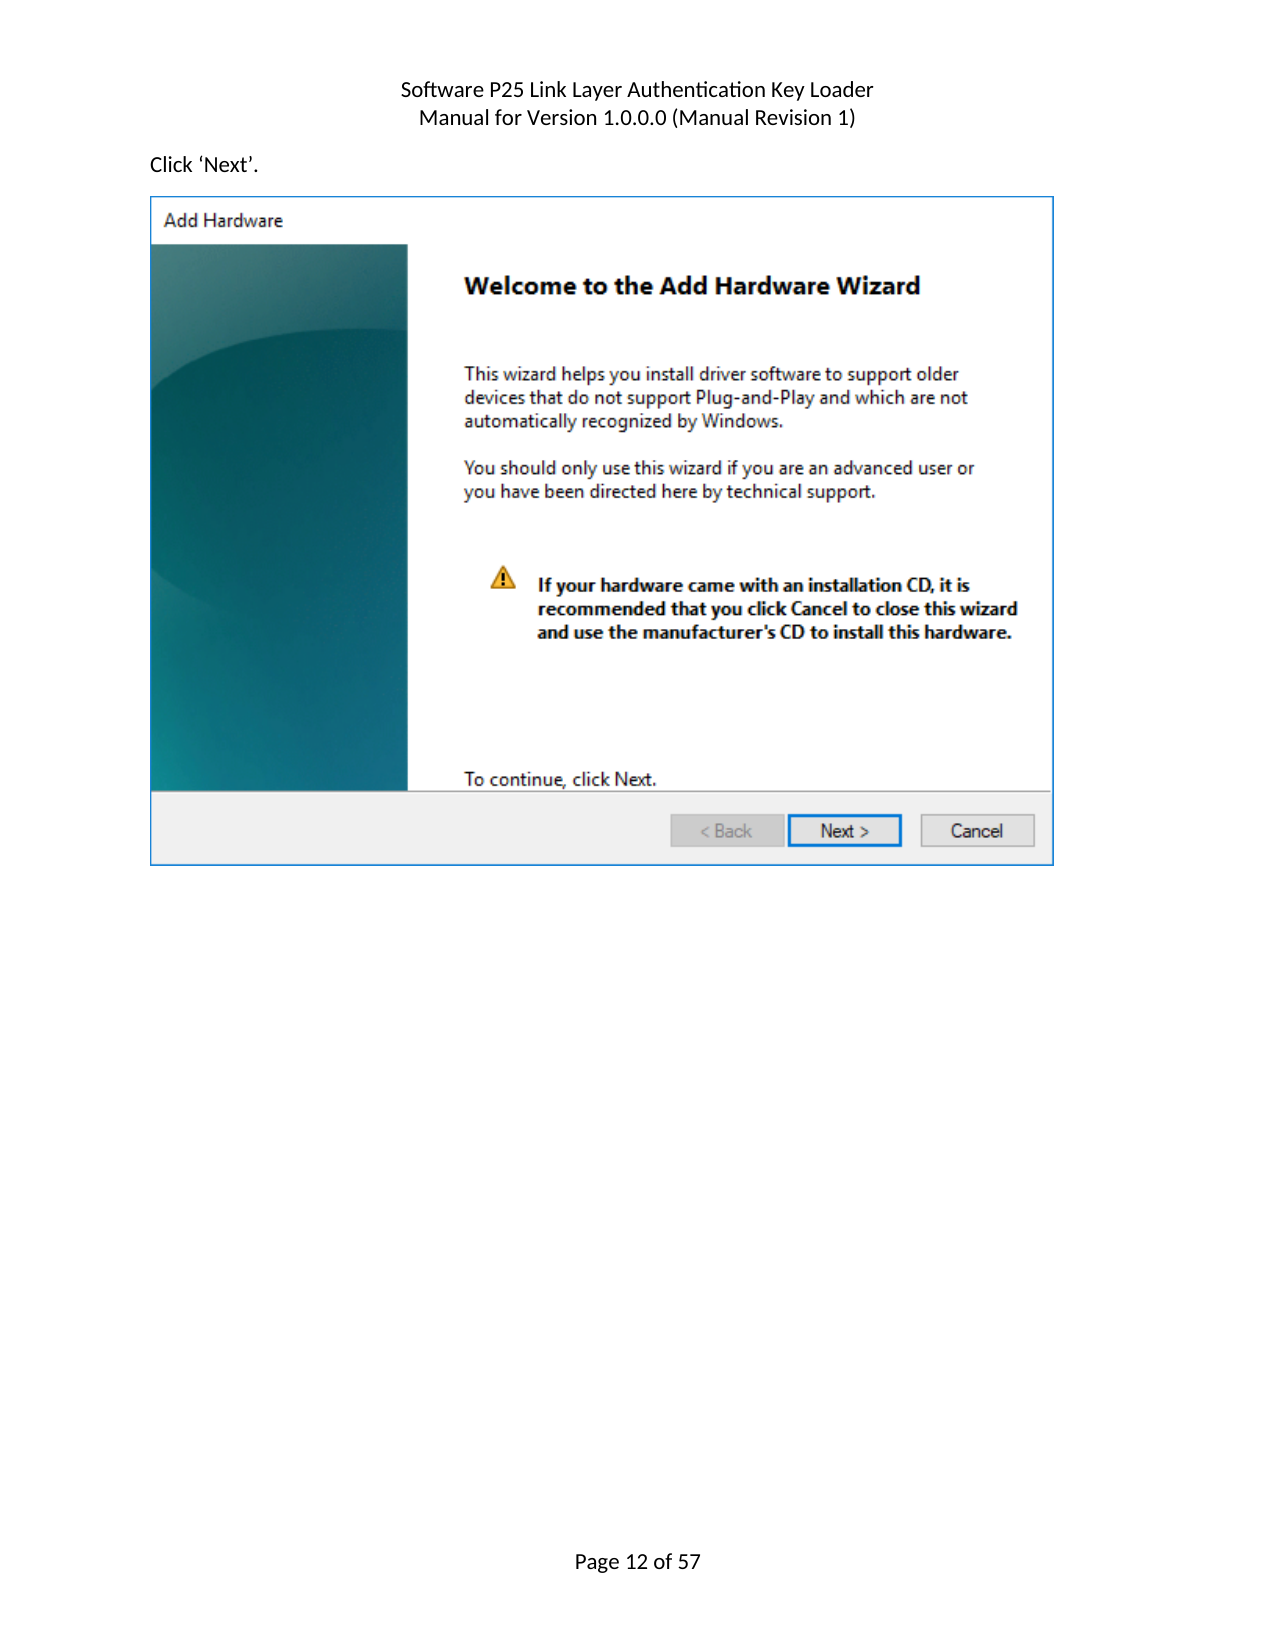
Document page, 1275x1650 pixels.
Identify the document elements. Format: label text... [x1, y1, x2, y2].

text Click ‘Next’. [150, 150, 1125, 178]
picture [150, 196, 1054, 866]
